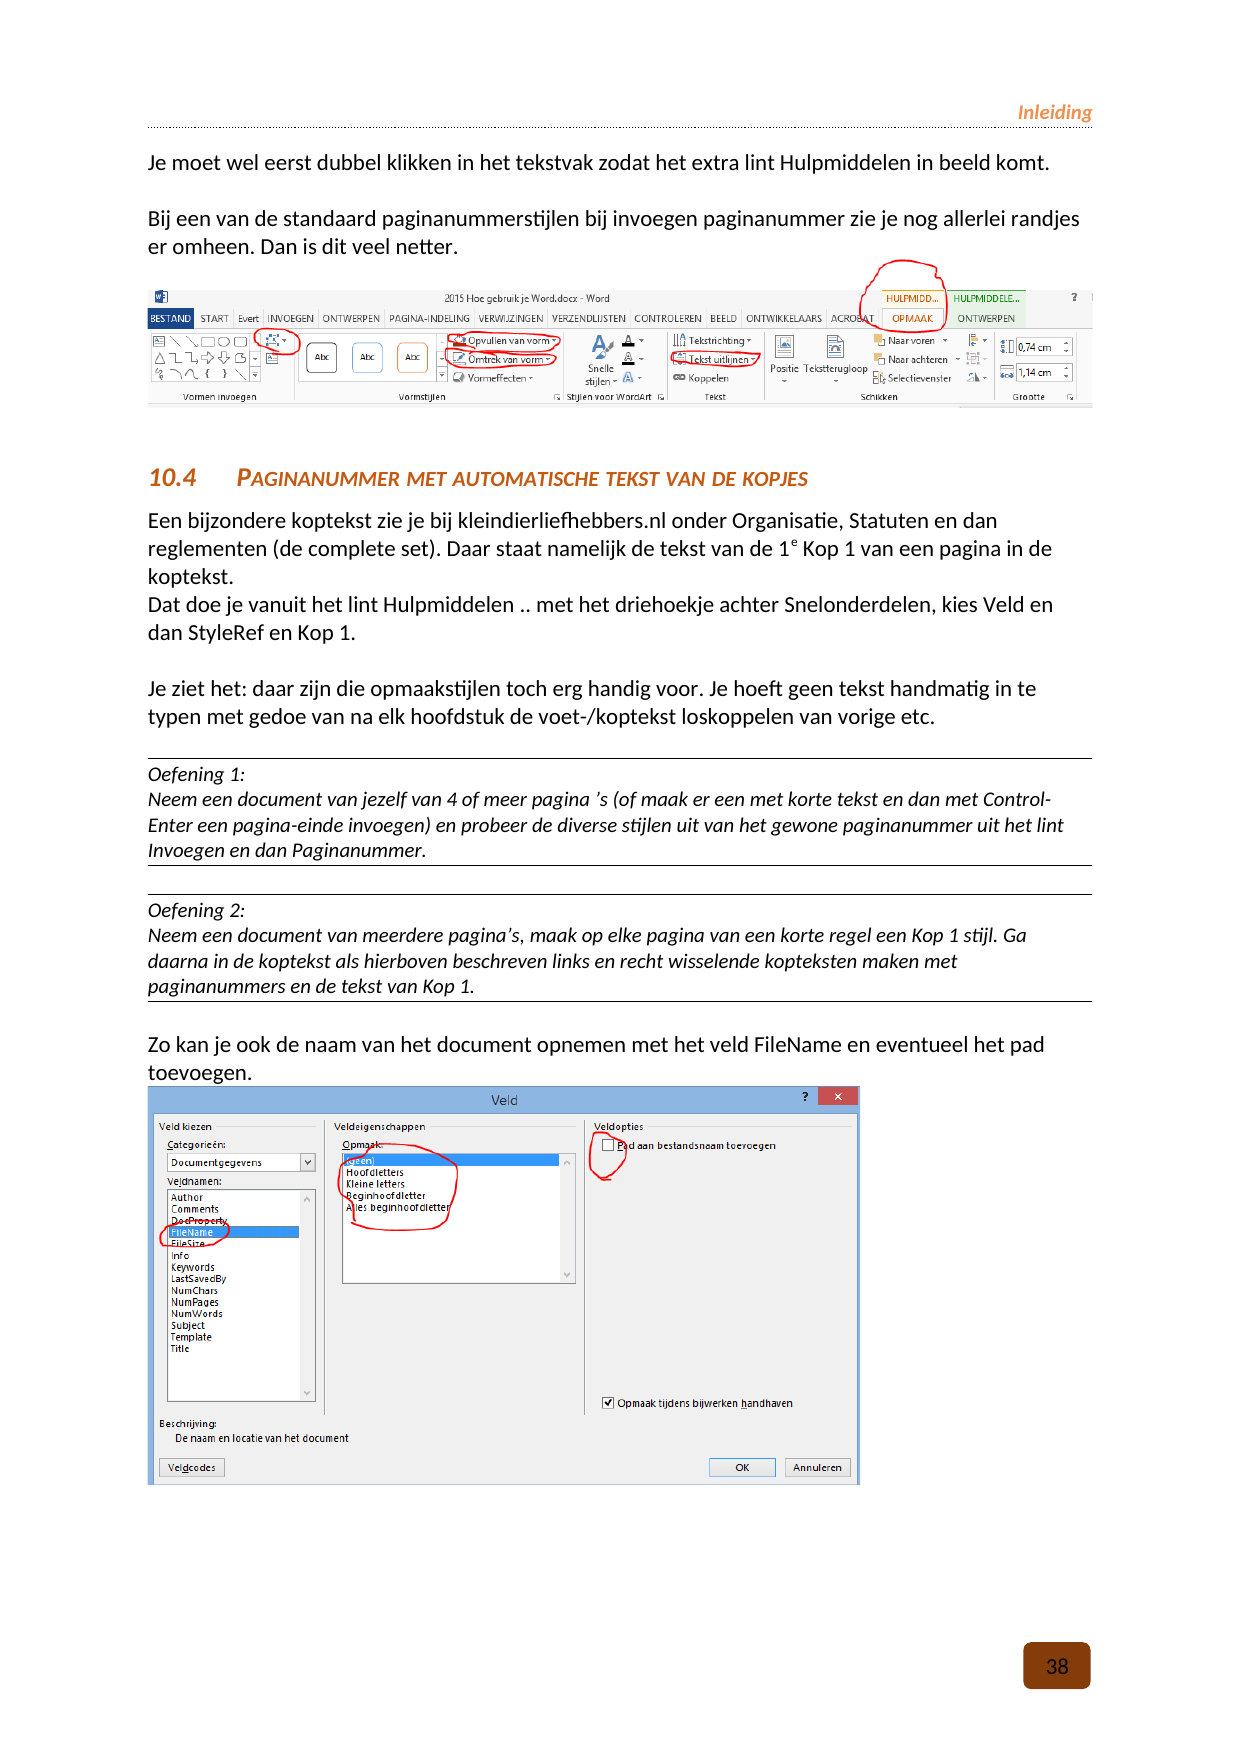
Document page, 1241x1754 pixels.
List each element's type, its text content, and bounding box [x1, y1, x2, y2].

text Zo kan je ook de naam van het document opnemen met het veld FileName en eventueel het pad toevoegen. [148, 1030, 1092, 1086]
text Neem een document van meerdere pagina’s, maak op elke pagina van een korte regel een Kop 1 stijl. Ga daarna in de koptekst als hierboven beschreven links en recht wisselende kopteksten maken met paginanummers en de tekst van Kop 1. [148, 919, 1092, 1001]
text Je ziet het: daar zijn die opmaakstijlen toch erg handig voor. Je hoeft geen tekst handmatig in te typen met gedoe van na elk hoofdstuk de voet-/koptekst loskoppelen van vorige etc. [148, 674, 1092, 730]
text Een bijzondere koptekst zie je bij kleindierliefhebbers.nl onder Organisatie, Statuten en dan reglementen (de complete set). Daar staat namelijk de tekst van de 1e Kop 1 van een pagina in de koptekst. [148, 506, 1092, 590]
text Je moet wel eerst dubbel klikken in het tekstvak zodat het extra lint Hulpmiddelen in beeld komt. [148, 148, 1092, 176]
text Dat doe je vanuit het lint Hulpmiddelen .. met het driehoekje achter Snelonderdelen, kies Veld en dan StyleRef en Kop 1. [148, 590, 1092, 646]
subtitle Paginanummer met automatische tekst van de kopjes [148, 460, 1092, 493]
text Oefening 1: [148, 759, 1092, 783]
picture [147, 1086, 861, 1485]
text Oefening 2: [148, 895, 1092, 919]
picture [147, 259, 1093, 408]
text Bij een van de standaard paginanummerstijlen bij invoegen paginanummer zie je nog allerlei randjes er omheen. Dan is dit veel netter. [148, 204, 1092, 259]
text Neem een document van jezelf van 4 of meer pagina ’s (of maak er een met korte tekst en dan met Control-Enter een pagina-einde invoegen) en probeer de diverse stijlen uit van het gewone paginanummer uit het lint Invoegen en dan Paginanummer. [148, 783, 1092, 865]
